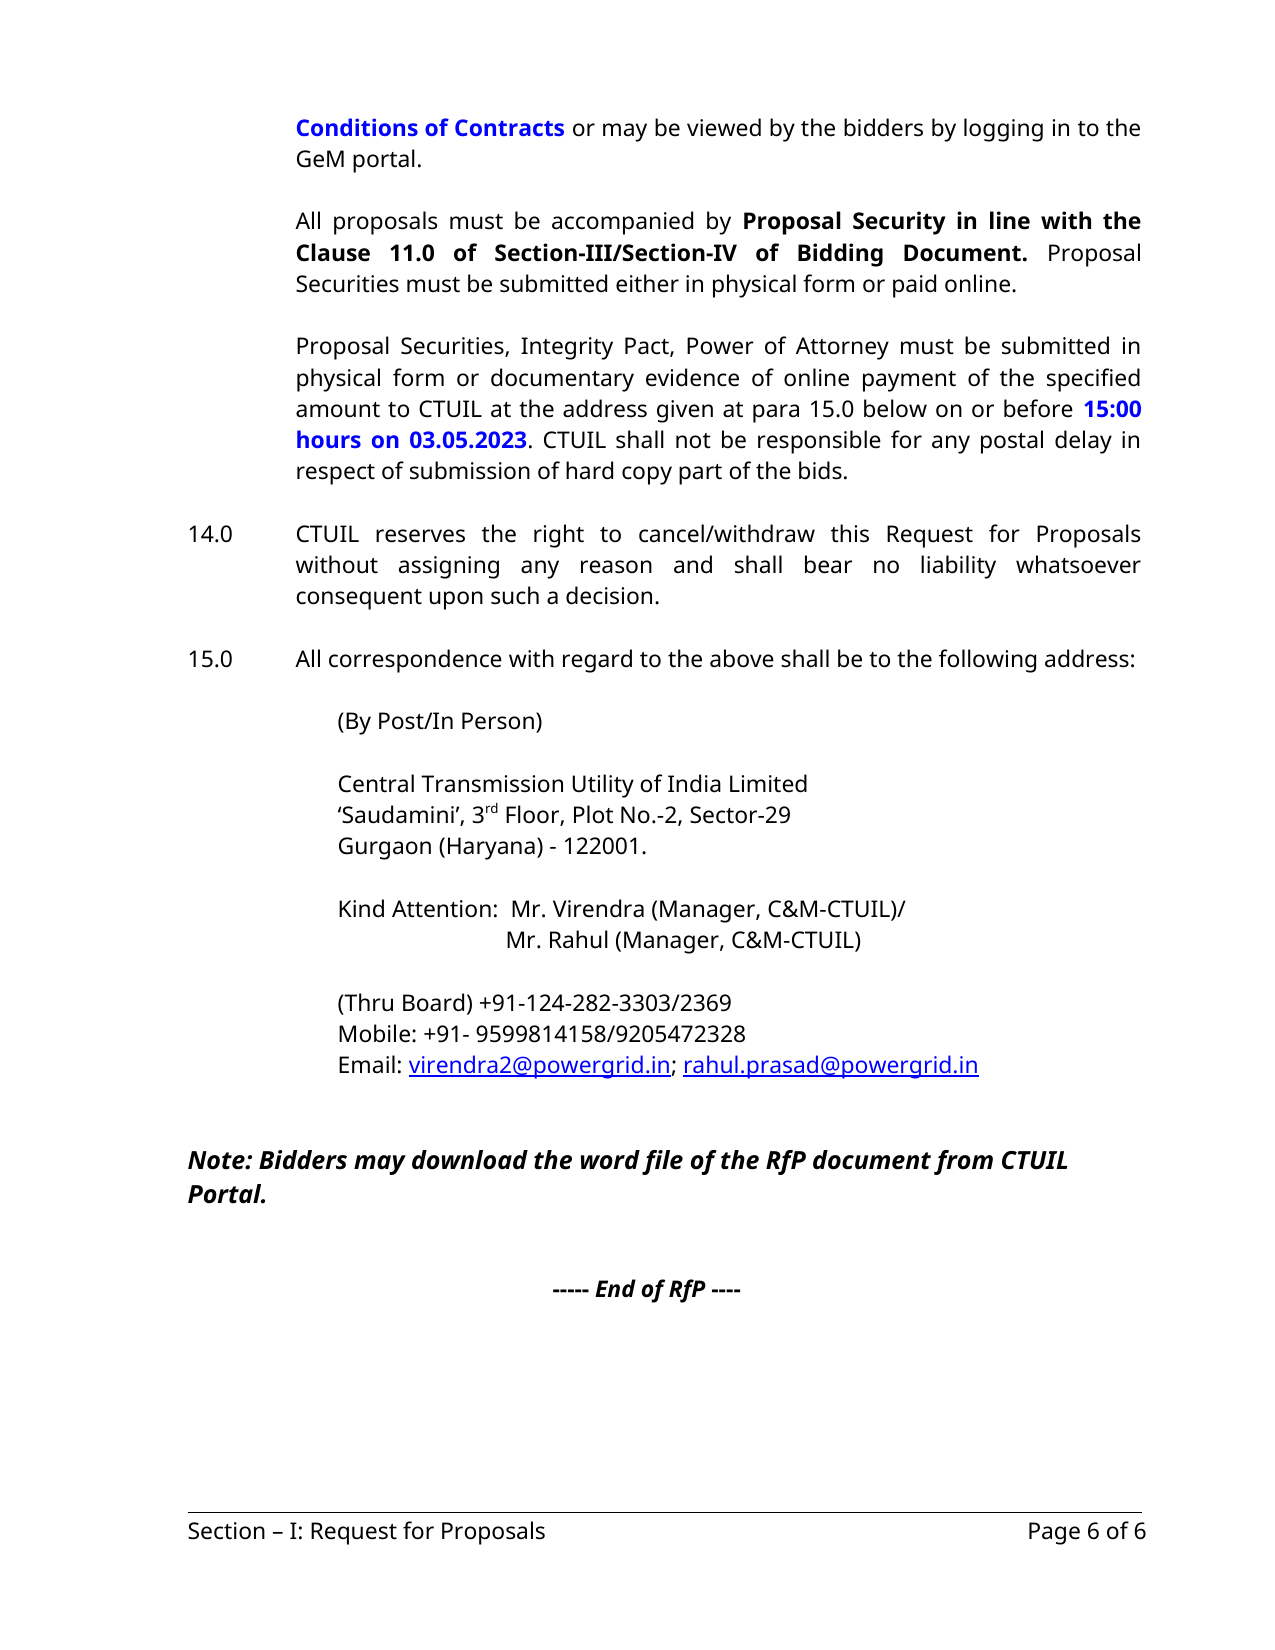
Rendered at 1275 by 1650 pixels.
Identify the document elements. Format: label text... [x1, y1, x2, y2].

list Proposal Securities, Integrity Pact, Power of Attorney must be submitted in physical form or documentary evidence of online payment of the specified amount to CTUIL at the address given at para 15.0 below on or before 15:00 hours on 03.05.2023. CTUIL shall not be responsible for any postal delay in respect of submission of hard copy part of the bids. [295, 330, 1142, 487]
text (By Post/In Person) [187, 705, 1142, 737]
text Mr. Rahul (Manager, C&M-CTUIL) [487, 924, 1142, 955]
text Email: virendra2@powergrid.in; rahul.prasad@powergrid.in [337, 1049, 1142, 1080]
text (Thru Board) +91-124-282-3303/2369 [187, 987, 1142, 1018]
list All proposals must be accompanied by Proposal Security in line with the Clause 11.0 of Section-III/Section-IV of Bidding Document. Proposal Securities must be submitted either in physical form or paid online. [295, 205, 1142, 299]
text Kind Attention: Mr. Virendra (Manager, C&M-CTUIL)/ [262, 893, 1142, 924]
text Note: Bidders may download the word file of the RfP document from CTUIL Portal. [187, 1143, 1142, 1211]
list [295, 112, 1142, 174]
list All correspondence with regard to the above shall be to the following address: [187, 643, 1142, 674]
text Central Transmission Utility of India Limited [262, 768, 1142, 799]
text ----- End of RfP ---- [187, 1273, 1142, 1305]
text Mobile: +91- 9599814158/9205472328 [187, 1018, 1142, 1049]
list CTUIL reserves the right to cancel/withdraw this Request for Proposals without assigning any reason and shall bear no liability whatsoever consequent upon such a decision. [187, 518, 1142, 612]
text Gurgaon (Haryana) - 122001. [187, 830, 1142, 862]
text ‘Saudamini’, 3rd Floor, Plot No.-2, Sector-29 [187, 799, 1142, 830]
